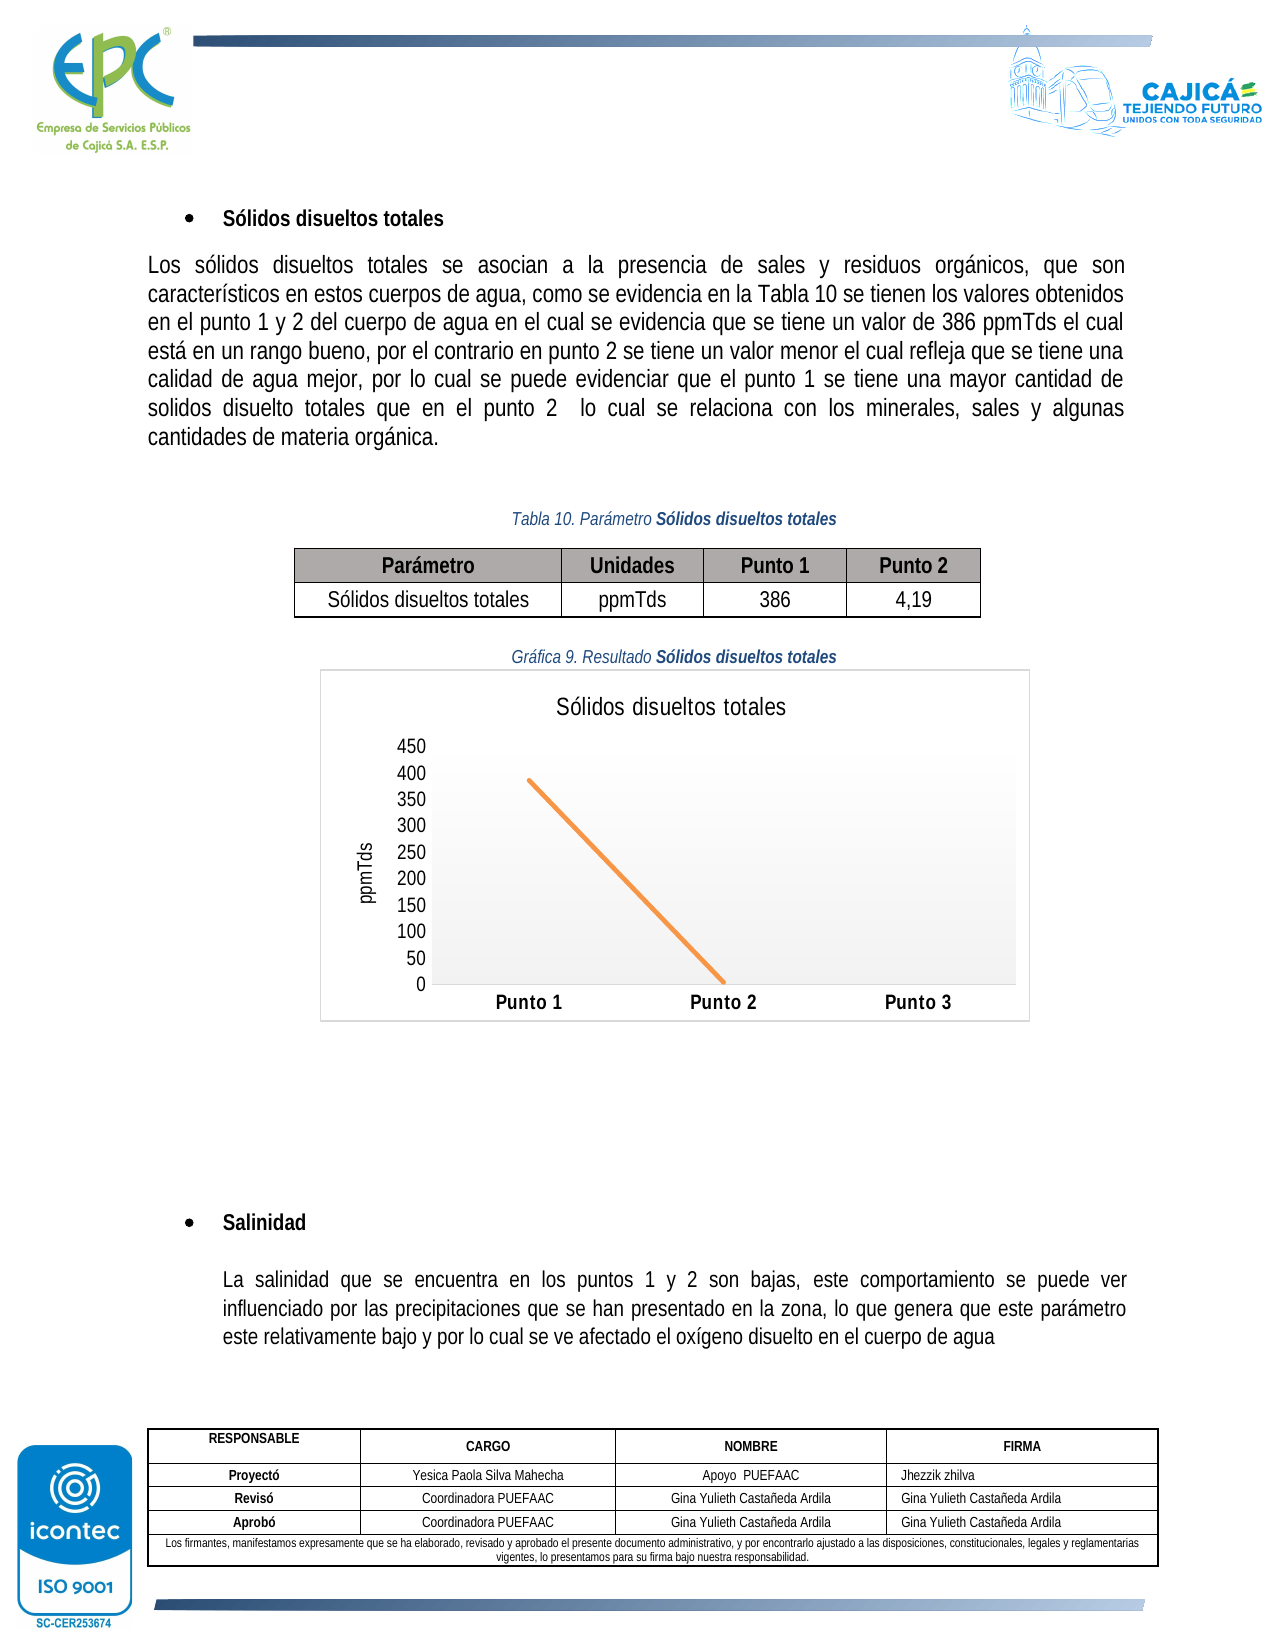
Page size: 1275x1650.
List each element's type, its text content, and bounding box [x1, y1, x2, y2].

table_cell 4,19 [847, 583, 980, 616]
text Los sólidos disueltos totales se asocian a la presencia de sales y residuos orgánicos, que son característicos en estos cuerpos de agua, como se evidencia en la Tabla 10 se tienen los valores obtenidos en el punto 1 y 2 del cuerpo de agua en el cual se evidencia que se tiene un valor de 386 ppmTds el cual está en un rango bueno, por el contrario en punto 2 se tiene un valor menor el cual refleja que se tiene una calidad de agua mejor, por lo cual se puede evidenciar que el punto 1 se tiene una mayor cantidad de solidos disuelto totales que en el punto 2 lo cual se relaciona con los minerales, sales y algunas cantidades de materia orgánica. [148, 250, 1127, 450]
list Salinidad [185, 1209, 1127, 1236]
table_cell ppmTds [562, 583, 703, 616]
table_header Punto 1 [704, 549, 846, 582]
table_header Parámetro [295, 549, 561, 582]
picture [33, 25, 194, 156]
table_header Punto 2 [847, 549, 980, 582]
list La salinidad que se encuentra en los puntos 1 y 2 son bajas, este comportamiento se puede ver influenciado por las precipitaciones que se han presentado en la zona, lo que genera que este parámetro este relativamente bajo y por lo cual se ve afectado el oxígeno disuelto en el cuerpo de agua [223, 1266, 1127, 1349]
picture [1005, 25, 1263, 138]
list Tabla 10. Parámetro Sólidos disueltos totales [223, 508, 1127, 529]
picture [17, 1445, 133, 1629]
list Sólidos disueltos totales [185, 205, 1127, 231]
table_cell 386 [704, 583, 846, 616]
list Gráfica 9. Resultado Sólidos disueltos totales [223, 646, 1127, 667]
table_cell Sólidos disueltos totales [295, 583, 561, 616]
table_header Unidades [562, 549, 703, 582]
